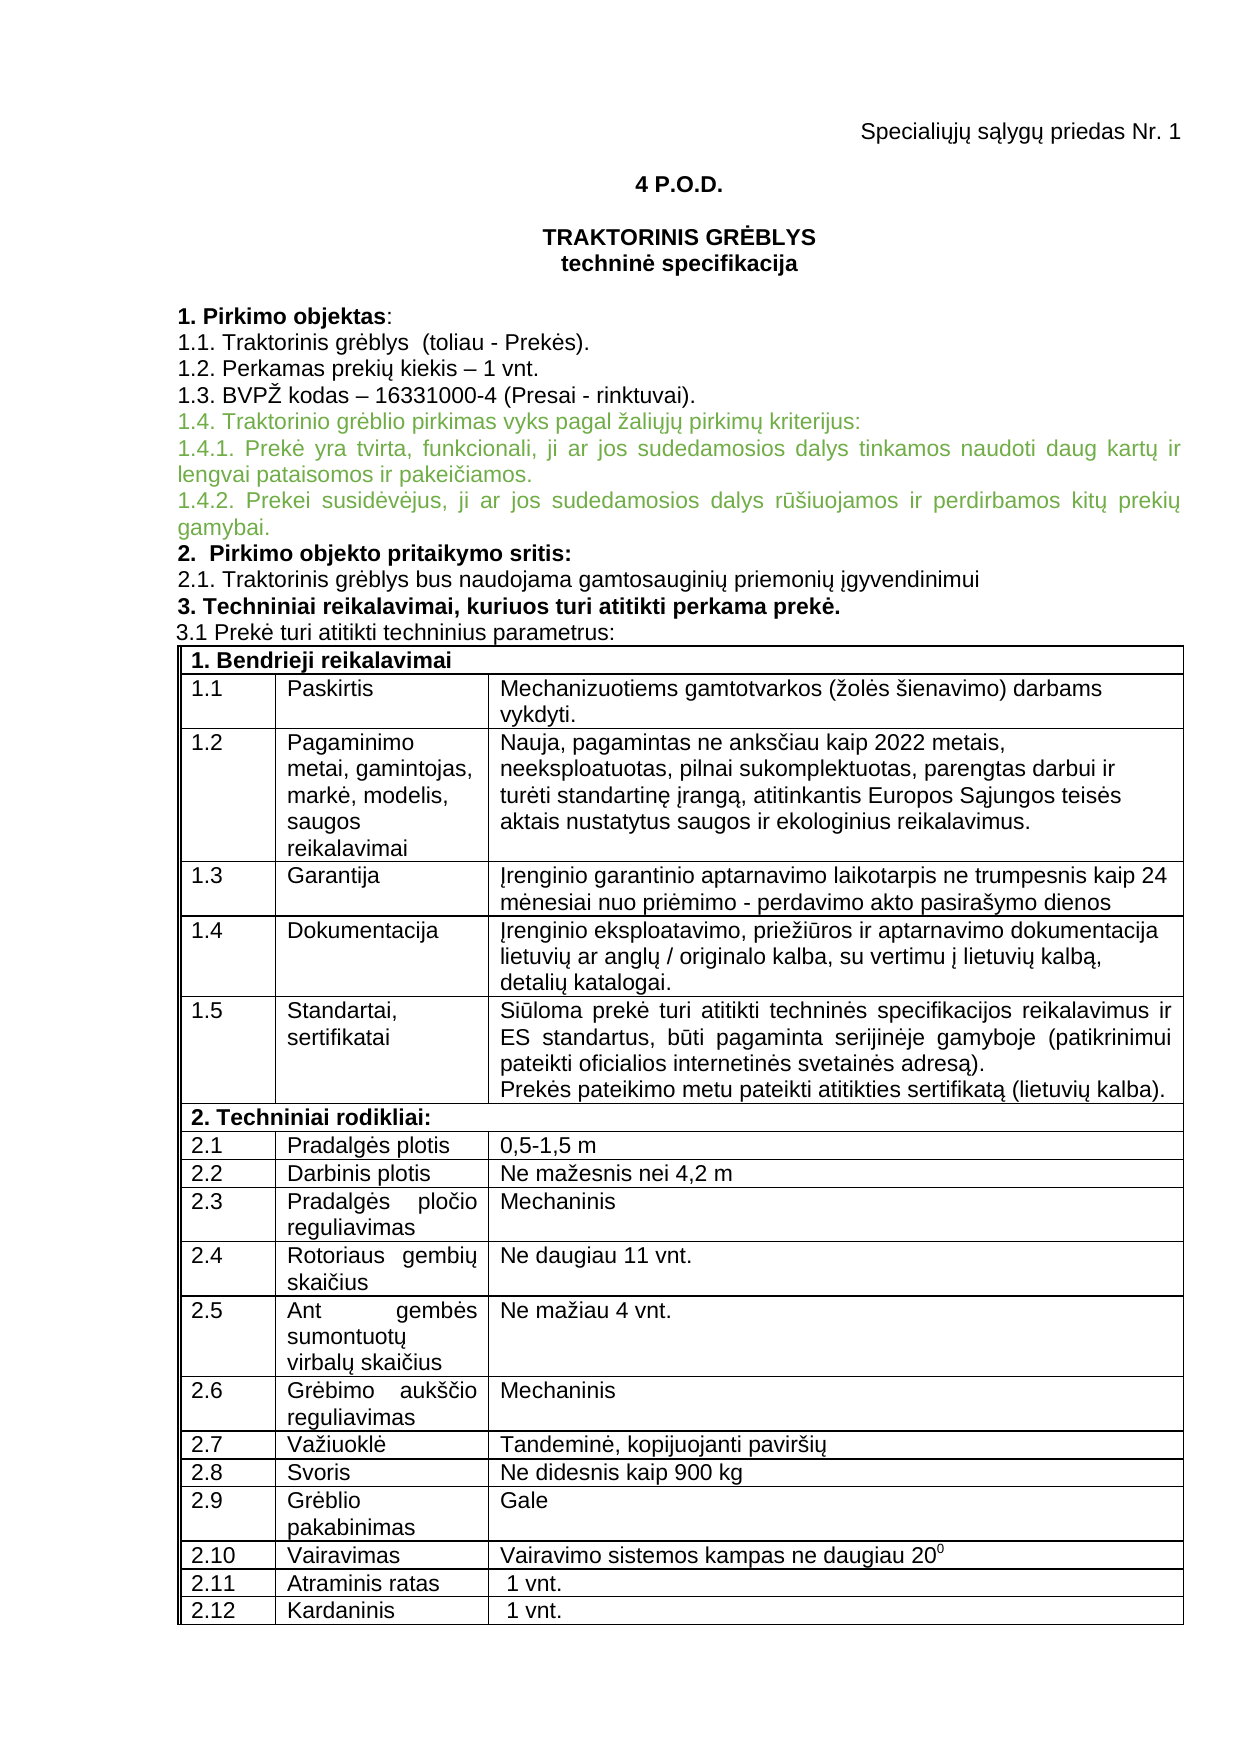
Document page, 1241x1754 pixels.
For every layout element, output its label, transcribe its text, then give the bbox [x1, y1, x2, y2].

table_cell 2.7 [182, 1432, 275, 1458]
table_cell Grėblio pakabinimas [276, 1487, 488, 1540]
table_cell 2.10 [182, 1542, 275, 1568]
table_cell Pagaminimo metai, gamintojas, markė, modelis, saugos reikalavimai [276, 729, 488, 861]
table_cell Standartai, sertifikatai [276, 997, 488, 1103]
table_cell Atraminis ratas [276, 1570, 488, 1596]
table_cell Ne mažiau 4 vnt. [489, 1297, 1183, 1376]
table_cell 2.5 [182, 1297, 275, 1376]
table_cell 1 vnt. [489, 1597, 1183, 1624]
table_cell Svoris [276, 1460, 488, 1486]
table_cell 2.9 [182, 1487, 275, 1540]
table_cell 2.4 [182, 1242, 275, 1295]
table_cell Grėbimo aukščio reguliavimas [276, 1377, 488, 1430]
text techninė specifikacija [177, 250, 1181, 276]
table_cell 2.8 [182, 1460, 275, 1486]
table_cell Ant gembės sumontuotų virbalų skaičius [276, 1297, 488, 1376]
table_cell Ne mažesnis nei 4,2 m [489, 1160, 1183, 1186]
table_cell Ne didesnis kaip 900 kg [489, 1460, 1183, 1486]
table_cell 2.12 [182, 1597, 275, 1624]
table_cell Mechaninis [489, 1377, 1183, 1430]
table_cell Nauja, pagamintas ne anksčiau kaip 2022 metais, neeksploatuotas, pilnai sukomplektuotas, parengtas darbui ir turėti standartinę įrangą, atitinkantis Europos Sąjungos teisės aktais nustatytus saugos ir ekologinius reikalavimus. [489, 729, 1183, 861]
table_cell 2. Techniniai rodikliai: [182, 1104, 1183, 1131]
table_cell 1.4 [182, 917, 275, 996]
table_cell 2.1 [182, 1132, 275, 1158]
table_cell 1.5 [182, 997, 275, 1103]
table_cell 2.11 [182, 1570, 275, 1596]
text TRAKTORINIS GRĖBLYS [177, 224, 1181, 250]
table_cell Pradalgės pločio reguliavimas [276, 1188, 488, 1241]
text 1.2. Perkamas prekių kiekis – 1 vnt. [177, 355, 1181, 382]
text 4 P.O.D. [177, 171, 1181, 197]
text 3.1 Prekė turi atitikti techninius parametrus: [176, 619, 1181, 645]
table_cell Dokumentacija [276, 917, 488, 996]
text 2.1. Traktorinis grėblys bus naudojama gamtosauginių priemonių įgyvendinimui [177, 566, 1181, 593]
table_cell Mechanizuotiems gamtotvarkos (žolės šienavimo) darbams vykdyti. [489, 675, 1183, 727]
table_cell Vairavimo sistemos kampas ne daugiau 200 [489, 1542, 1183, 1568]
table_cell 2.3 [182, 1188, 275, 1241]
text 1.4.2. Prekei susidėvėjus, ji ar jos sudedamosios dalys rūšiuojamos ir perdirbamos kitų prekių gamybai. [177, 487, 1181, 540]
text 3. Techniniai reikalavimai, kuriuos turi atitikti perkama prekė. [177, 593, 1181, 619]
table_cell 1 vnt. [489, 1570, 1183, 1596]
table_cell Darbinis plotis [276, 1160, 488, 1186]
table_cell Rotoriaus gembių skaičius [276, 1242, 488, 1295]
table_cell Siūloma prekė turi atitikti techninės specifikacijos reikalavimus ir ES standartus, būti pagaminta serijinėje gamyboje (patikrinimui pateikti oficialios internetinės svetainės adresą). Prekės pateikimo metu pateikti atitikties sertifikatą (lietuvių kalba). [489, 997, 1183, 1103]
text 1.3. BVPŽ kodas – 16331000-4 (Presai - rinktuvai). [177, 382, 1181, 408]
table_cell 1.1 [182, 675, 275, 727]
table_cell Ne daugiau 11 vnt. [489, 1242, 1183, 1295]
table_cell 2.2 [182, 1160, 275, 1186]
table_cell Įrenginio eksploatavimo, priežiūros ir aptarnavimo dokumentacija lietuvių ar anglų / originalo kalba, su vertimu į lietuvių kalbą, detalių katalogai. [489, 917, 1183, 996]
text Specialiųjų sąlygų priedas Nr. 1 [177, 118, 1181, 144]
table_cell Vairavimas [276, 1542, 488, 1568]
table_cell Gale [489, 1487, 1183, 1540]
table_cell 2.6 [182, 1377, 275, 1430]
text 1.1. Traktorinis grėblys (toliau - Prekės). [177, 329, 1181, 355]
table_cell Įrenginio garantinio aptarnavimo laikotarpis ne trumpesnis kaip 24 mėnesiai nuo priėmimo - perdavimo akto pasirašymo dienos [489, 862, 1183, 915]
text 1. Pirkimo objektas: [177, 303, 1181, 329]
table_cell 1.2 [182, 729, 275, 861]
table_cell Tandeminė, kopijuojanti paviršių [489, 1432, 1183, 1458]
table_cell 1.3 [182, 862, 275, 915]
table_cell Pradalgės plotis [276, 1132, 488, 1158]
table_cell 0,5-1,5 m [489, 1132, 1183, 1158]
table_header 1. Bendrieji reikalavimai [182, 647, 1183, 673]
table_cell Garantija [276, 862, 488, 915]
table_cell Važiuoklė [276, 1432, 488, 1458]
table_cell Mechaninis [489, 1188, 1183, 1241]
text 2. Pirkimo objekto pritaikymo sritis: [177, 540, 1181, 566]
table_cell Paskirtis [276, 675, 488, 727]
table_cell Kardaninis velenas [276, 1597, 488, 1624]
text 1.4. Traktorinio grėblio pirkimas vyks pagal žaliųjų pirkimų kriterijus: [177, 408, 1181, 434]
text 1.4.1. Prekė yra tvirta, funkcionali, ji ar jos sudedamosios dalys tinkamos naudoti daug kartų ir lengvai pataisomos ir pakeičiamos. [177, 434, 1181, 487]
